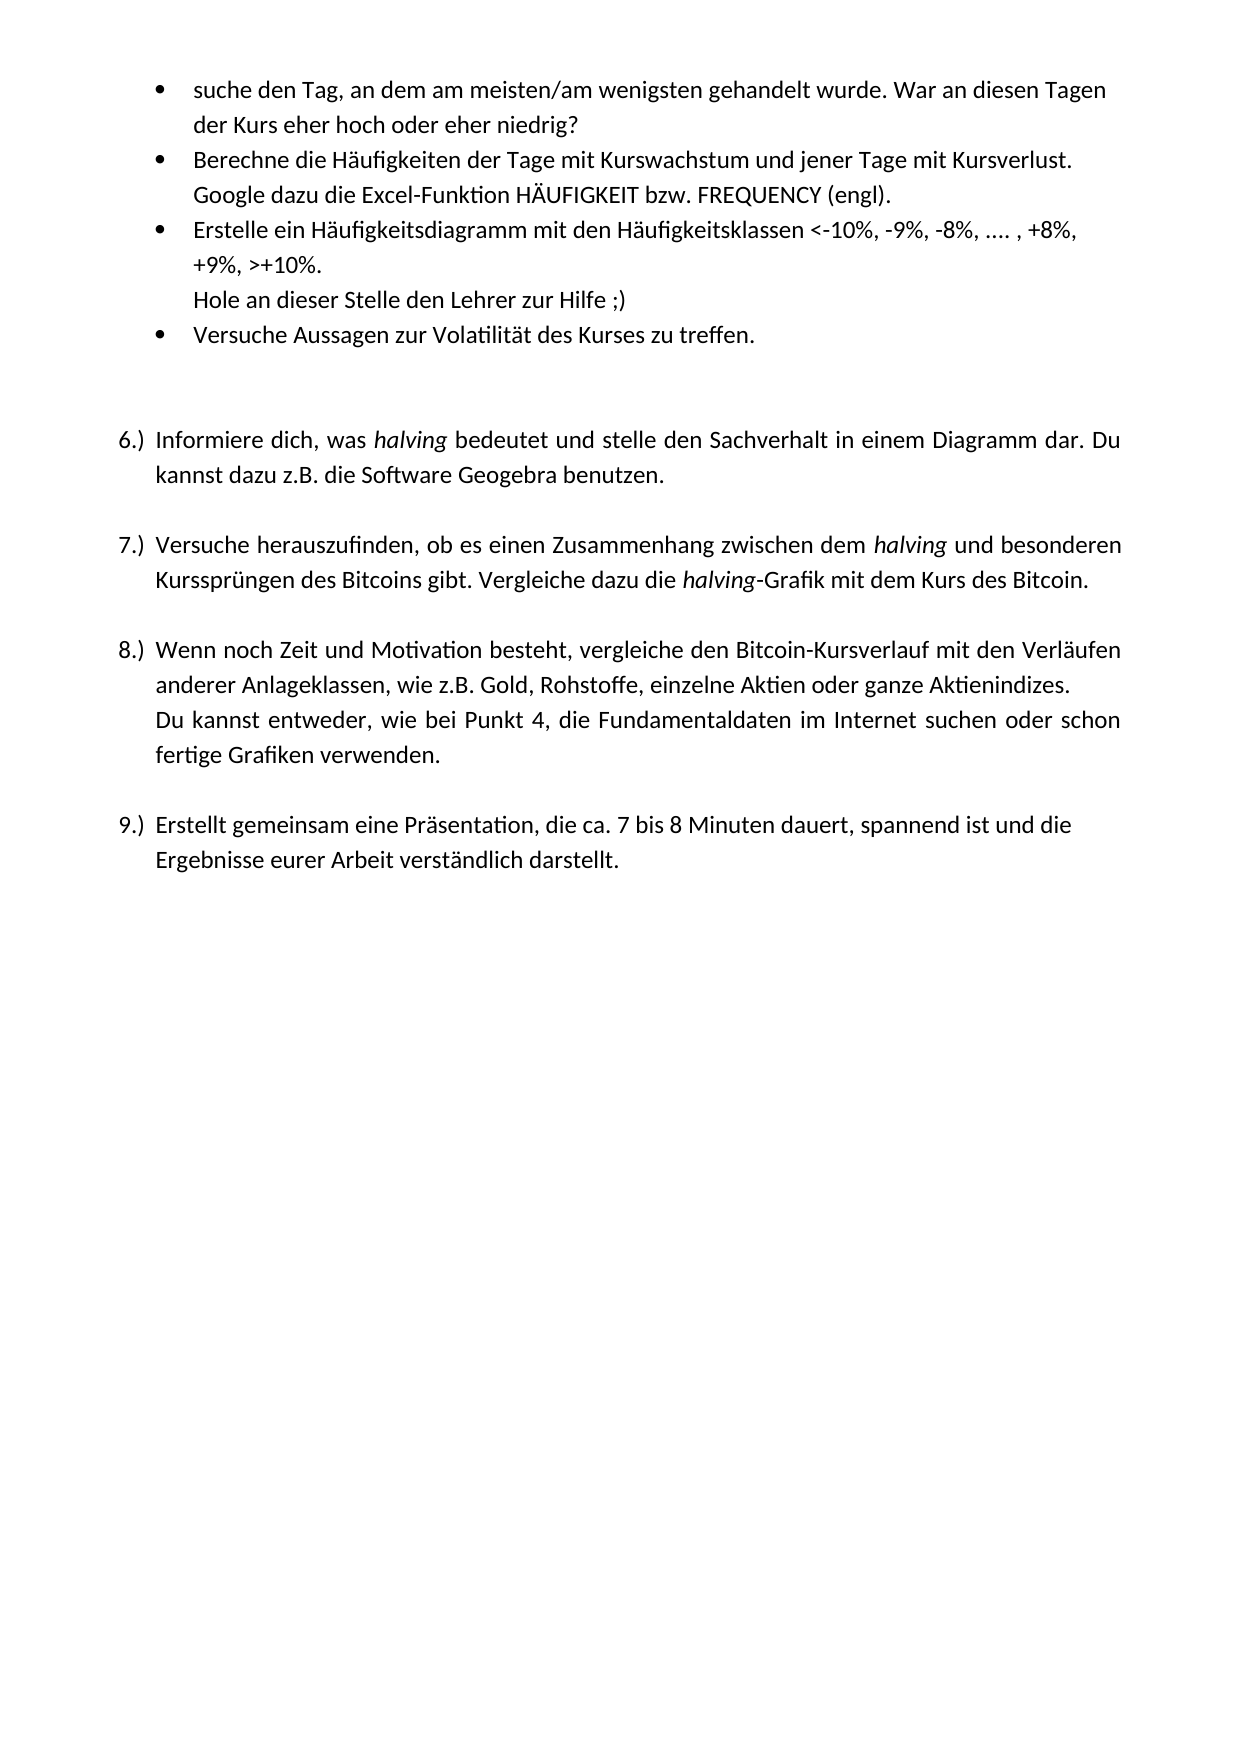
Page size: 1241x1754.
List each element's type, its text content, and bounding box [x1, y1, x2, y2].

list Versuche herauszufinden, ob es einen Zusammenhang zwischen dem halving und besonderen Kurssprüngen des Bitcoins gibt. Vergleiche dazu die halving-Grafik mit dem Kurs des Bitcoin. [118, 529, 1122, 594]
list Erstelle ein Häufigkeitsdiagramm mit den Häufigkeitsklassen <-10%, -9%, -8%, .... , +8%, +9%, >+10%. Hole an dieser Stelle den Lehrer zur Hilfe ;) [156, 214, 1122, 314]
list Versuche Aussagen zur Volatilität des Kurses zu treffen. [156, 319, 1122, 349]
list Erstellt gemeinsam eine Präsentation, die ca. 7 bis 8 Minuten dauert, spannend ist und die Ergebnisse eurer Arbeit verständlich darstellt. [118, 809, 1122, 874]
list Du kannst entweder, wie bei Punkt 4, die Fundamentaldaten im Internet suchen oder schon fertige Grafiken verwenden. [155, 704, 1122, 769]
list suche den Tag, an dem am meisten/am wenigsten gehandelt wurde. War an diesen Tagen der Kurs eher hoch oder eher niedrig? [156, 74, 1122, 139]
list Informiere dich, was halving bedeutet und stelle den Sachverhalt in einem Diagramm dar. Du kannst dazu z.B. die Software Geogebra benutzen. [118, 424, 1122, 489]
list Wenn noch Zeit und Motivation besteht, vergleiche den Bitcoin-Kursverlauf mit den Verläufen anderer Anlageklassen, wie z.B. Gold, Rohstoffe, einzelne Aktien oder ganze Aktienindizes. [118, 634, 1122, 699]
list Berechne die Häufigkeiten der Tage mit Kurswachstum und jener Tage mit Kursverlust. Google dazu die Excel-Funktion HÄUFIGKEIT bzw. FREQUENCY (engl). [156, 144, 1122, 209]
